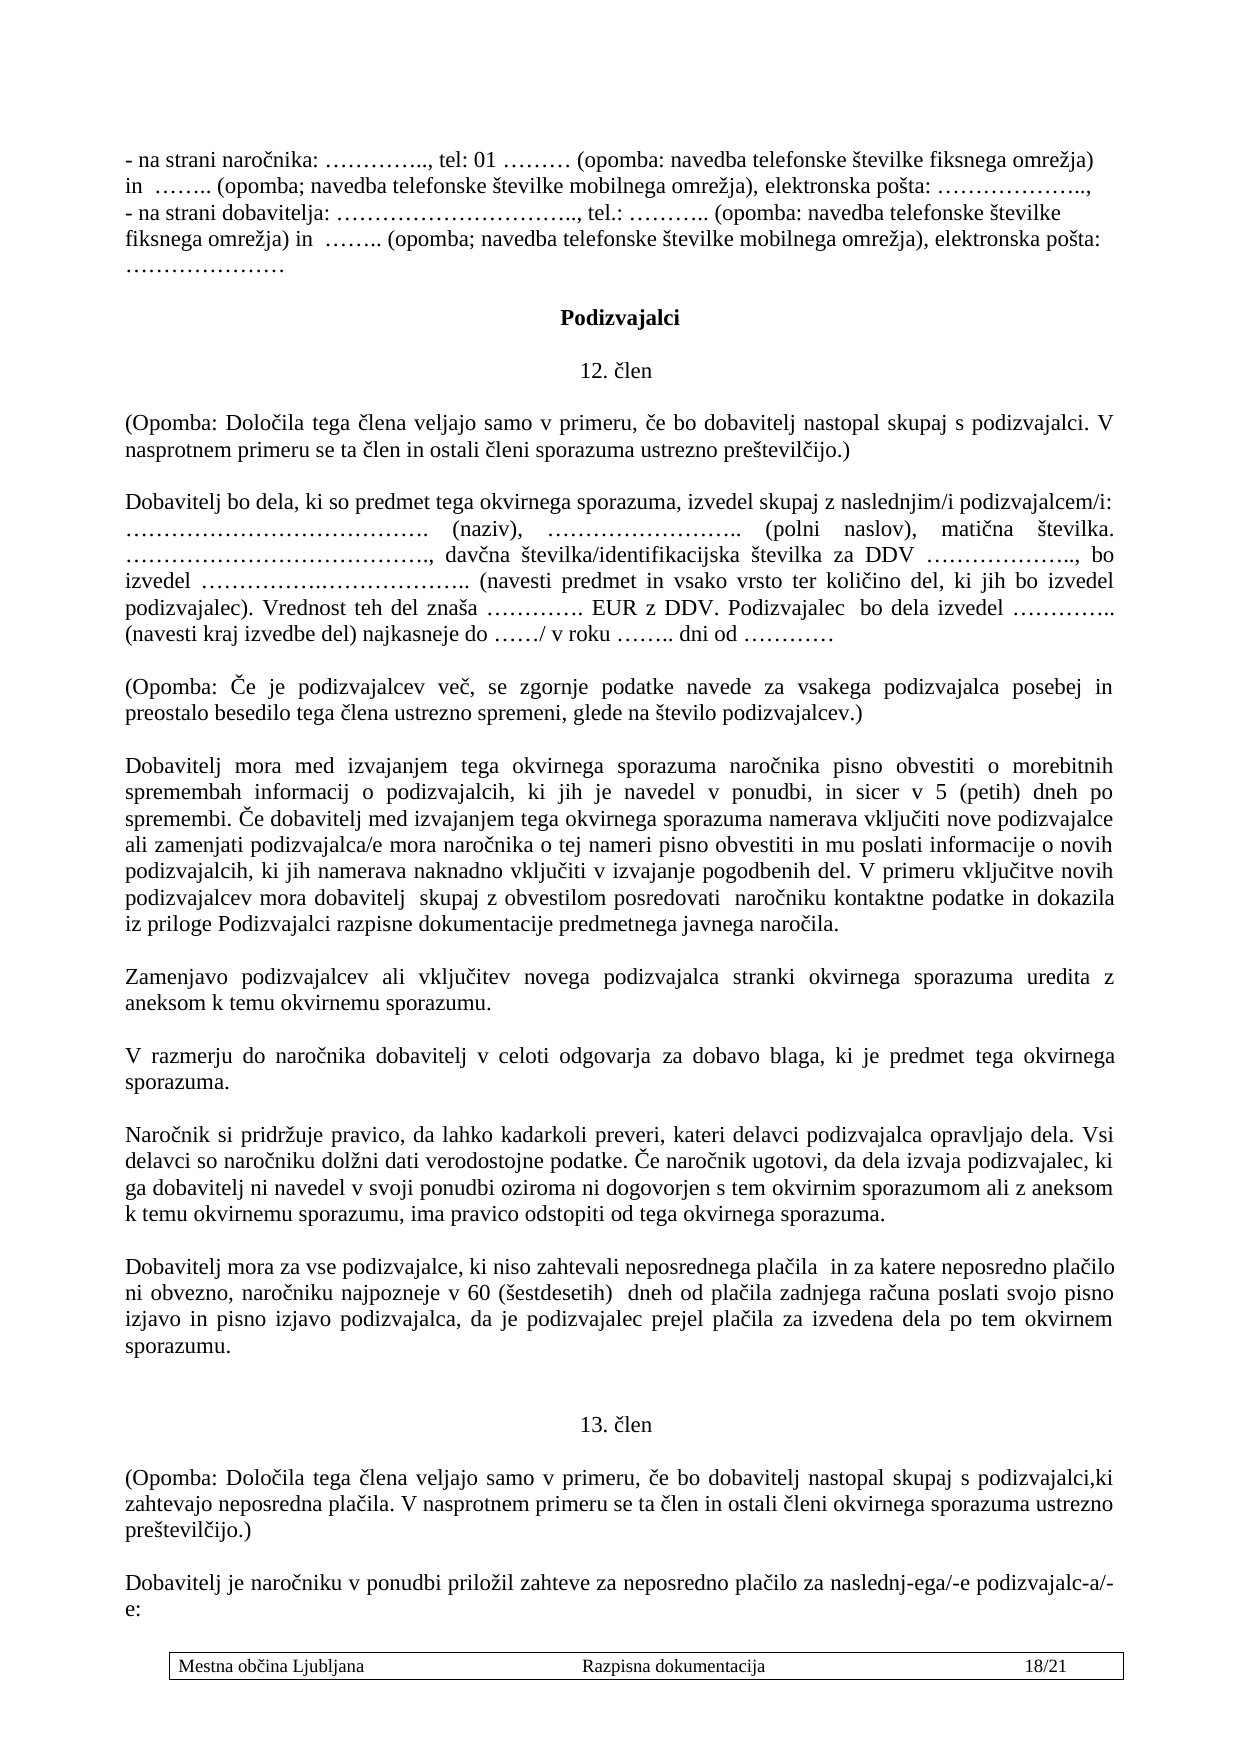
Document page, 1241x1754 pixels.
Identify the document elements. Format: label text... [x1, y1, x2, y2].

text Dobavitelj bo dela, ki so predmet tega okvirnega sporazuma, izvedel skupaj z naslednjim/i podizvajalcem/i: [125, 488, 1115, 515]
text - na strani dobavitelja: ………………………….., tel.: ……….. (opomba: navedba telefonske številke fiksnega omrežja) in …….. (opomba; navedba telefonske številke mobilnega omrežja), elektronska pošta: ………………… [125, 198, 1115, 278]
text (Opomba: Določila tega člena veljajo samo v primeru, če bo dobavitelj nastopal skupaj s podizvajalci. V nasprotnem primeru se ta člen in ostali členi sporazuma ustrezno preštevilčijo.) [125, 409, 1115, 462]
text - na strani naročnika: ………….., tel: 01 ……… (opomba: navedba telefonske številke fiksnega omrežja) in …….. (opomba; navedba telefonske številke mobilnega omrežja), elektronska pošta: ……………….., [125, 146, 1115, 198]
text Dobavitelj mora za vse podizvajalce, ki niso zahtevali neposrednega plačila in za katere neposredno plačilo ni obvezno, naročniku najpozneje v 60 (šestdesetih) dneh od plačila zadnjega računa poslati svojo pisno izjavo in pisno izjavo podizvajalca, da je podizvajalec prejel plačila za izvedena dela po tem okvirnem sporazumu. [125, 1253, 1115, 1358]
text V razmerju do naročnika dobavitelj v celoti odgovarja za dobavo blaga, ki je predmet tega okvirnega sporazuma. [125, 1042, 1115, 1094]
text Dobavitelj mora med izvajanjem tega okvirnega sporazuma naročnika pisno obvestiti o morebitnih spremembah informacij o podizvajalcih, ki jih je navedel v ponudbi, in sicer v 5 (petih) dneh po spremembi. Če dobavitelj med izvajanjem tega okvirnega sporazuma namerava vključiti nove podizvajalce ali zamenjati podizvajalca/e mora naročnika o tej nameri pisno obvestiti in mu poslati informacije o novih podizvajalcih, ki jih namerava naknadno vključiti v izvajanje pogodbenih del. V primeru vključitve novih podizvajalcev mora dobavitelj skupaj z obvestilom posredovati naročniku kontaktne podatke in dokazila iz priloge Podizvajalci razpisne dokumentacije predmetnega javnega naročila. [125, 752, 1115, 936]
text 13. člen [87, 1411, 1144, 1437]
text (Opomba: Če je podizvajalcev več, se zgornje podatke navede za vsakega podizvajalca posebej in preostalo besedilo tega člena ustrezno spremeni, glede na število podizvajalcev.) [125, 673, 1115, 726]
text (Opomba: Določila tega člena veljajo samo v primeru, če bo dobavitelj nastopal skupaj s podizvajalci,ki zahtevajo neposredna plačila. V nasprotnem primeru se ta člen in ostali členi okvirnega sporazuma ustrezno preštevilčijo.) [125, 1463, 1115, 1543]
text Podizvajalci [125, 304, 1115, 330]
text Naročnik si pridržuje pravico, da lahko kadarkoli preveri, kateri delavci podizvajalca opravljajo dela. Vsi delavci so naročniku dolžni dati verodostojne podatke. Če naročnik ugotovi, da dela izvaja podizvajalec, ki ga dobavitelj ni navedel v svoji ponudbi oziroma ni dogovorjen s tem okvirnim sporazumom ali z aneksom k temu okvirnemu sporazumu, ima pravico odstopiti od tega okvirnega sporazuma. [125, 1121, 1115, 1226]
text Dobavitelj je naročniku v ponudbi priložil zahteve za neposredno plačilo za naslednj-ega/-e podizvajalc-a/-e: [125, 1569, 1115, 1622]
text 12. člen [87, 357, 1144, 383]
text Zamenjavo podizvajalcev ali vključitev novega podizvajalca stranki okvirnega sporazuma uredita z aneksom k temu okvirnemu sporazumu. [125, 963, 1115, 1016]
text …………………………………. (naziv), …………………….. (polni naslov), matična številka. …………………………………., davčna številka/identifikacijska številka za DDV ……………….., bo izvedel …………….……………….. (navesti predmet in vsako vrsto ter količino del, ki jih bo izvedel podizvajalec). Vrednost teh del znaša …………. EUR z DDV. Podizvajalec bo dela izvedel ………….. (navesti kraj izvedbe del) najkasneje do ……/ v roku …….. dni od ………… [125, 515, 1115, 647]
